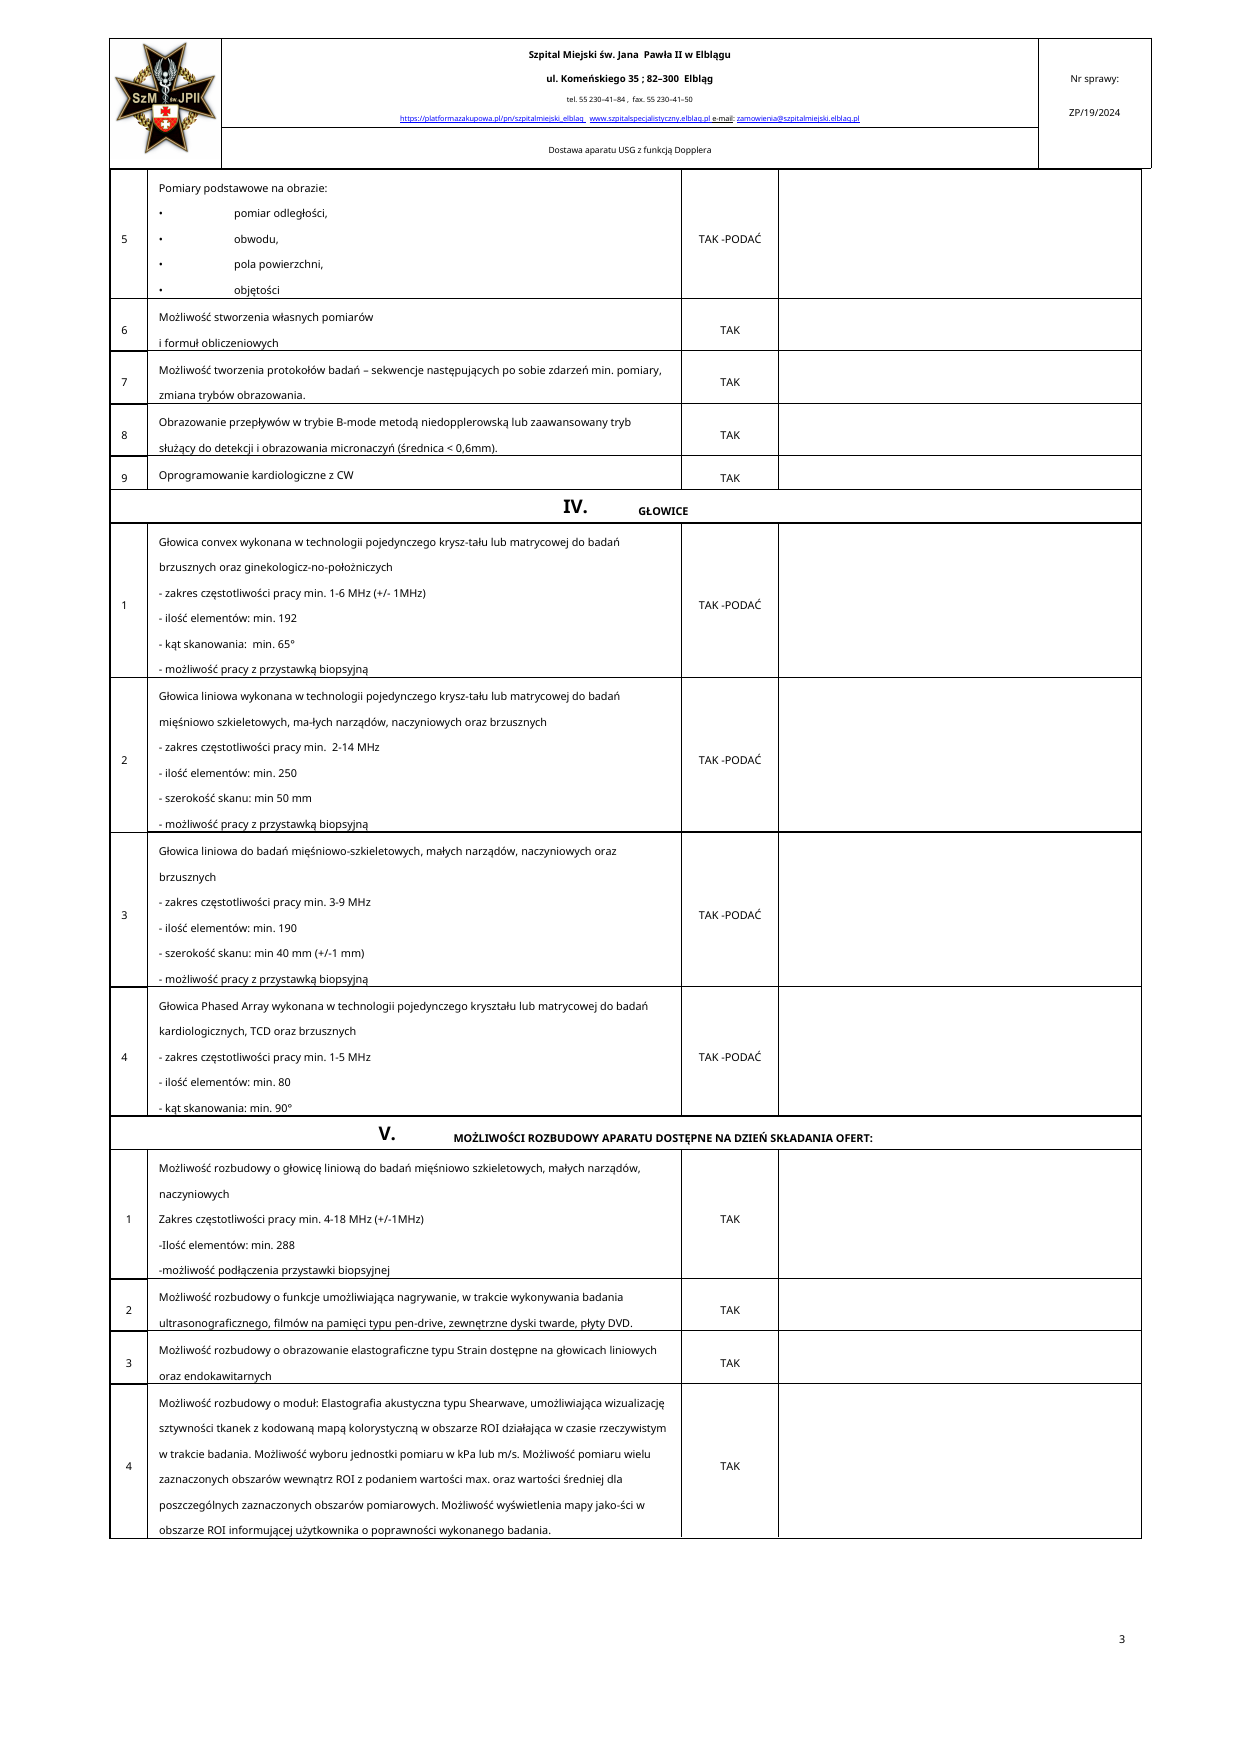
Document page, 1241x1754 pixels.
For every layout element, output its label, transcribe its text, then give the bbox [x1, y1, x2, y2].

table_cell 2 [111, 678, 147, 831]
table_cell Możliwość stworzenia własnych pomiarów i formuł obliczeniowych [148, 299, 681, 350]
table_cell 7 [111, 352, 147, 403]
table_cell [779, 456, 1141, 489]
table_cell [779, 404, 1141, 455]
table_cell Możliwość rozbudowy o obrazowanie elastograficzne typu Strain dostępne na głowicach liniowych oraz endokawitarnych [148, 1331, 681, 1383]
table_cell TAK [682, 299, 778, 350]
table_cell [779, 1150, 1141, 1278]
table_cell TAK [682, 1279, 778, 1330]
table_cell Możliwość rozbudowy o moduł: Elastografia akustyczna typu Shearwave, umożliwiająca wizualizację sztywności tkanek z kodowaną mapą kolorystyczną w obszarze ROI działająca w czasie rzeczywistym w trakcie badania. Możliwość wyboru jednostki pomiaru w kPa lub m/s. Możliwość pomiaru wielu zaznaczonych obszarów wewnątrz ROI z podaniem wartości max. oraz wartości średniej dla poszczególnych zaznaczonych obszarów pomiarowych. Możliwość wyświetlenia mapy jako-ści w obszarze ROI informującej użytkownika o poprawności wykonanego badania. [148, 1384, 682, 1538]
table_cell TAK [682, 351, 778, 403]
table_cell 3 [111, 833, 147, 986]
table_cell [779, 524, 1141, 677]
table_cell 6 [111, 299, 147, 350]
table_cell [779, 833, 1141, 986]
table_cell TAK [682, 1384, 778, 1538]
table_cell 1 [111, 524, 147, 677]
table_cell 4 [111, 1385, 147, 1538]
table_cell TAK [682, 1331, 778, 1383]
table_cell 2 [111, 1280, 147, 1330]
table_cell [779, 1279, 1141, 1330]
table_cell Obrazowanie przepływów w trybie B-mode metodą niedopplerowską lub zaawansowany tryb służący do detekcji i obrazowania micronaczyń (średnica < 0,6mm). [148, 404, 681, 455]
table_cell Pomiary podstawowe na obrazie: • pomiar odległości, • obwodu, • pola powierzchni, • objętości [148, 170, 681, 298]
table_cell Głowica convex wykonana w technologii pojedynczego krysz-tału lub matrycowej do badań brzusznych oraz ginekologicz-no-położniczych - zakres częstotliwości pracy min. 1-6 MHz (+/- 1MHz) - ilość elementów: min. 192 - kąt skanowania: min. 65° - możliwość pracy z przystawką biopsyjną [148, 524, 681, 677]
table_cell 9 [111, 457, 147, 489]
table_cell Możliwość rozbudowy o głowicę liniową do badań mięśniowo szkieletowych, małych narządów, naczyniowych Zakres częstotliwości pracy min. 4-18 MHz (+/-1MHz) -Ilość elementów: min. 288 -możliwość podłączenia przystawki biopsyjnej [148, 1150, 681, 1278]
table_cell 4 [111, 988, 147, 1115]
table_cell Głowica liniowa wykonana w technologii pojedynczego krysz-tału lub matrycowej do badań mięśniowo szkieletowych, ma-łych narządów, naczyniowych oraz brzusznych - zakres częstotliwości pracy min. 2-14 MHz - ilość elementów: min. 250 - szerokość skanu: min 50 mm - możliwość pracy z przystawką biopsyjną [148, 678, 681, 831]
table_cell [778, 1384, 1141, 1538]
table_cell Możliwość tworzenia protokołów badań – sekwencje następujących po sobie zdarzeń min. pomiary, zmiana trybów obrazowania. [148, 351, 681, 403]
table_cell TAK -PODAĆ [682, 524, 778, 677]
table_cell TAK -PODAĆ [682, 833, 778, 986]
table_cell [779, 170, 1141, 298]
table_cell Oprogramowanie kardiologiczne z CW [148, 456, 681, 489]
table_cell Możliwość rozbudowy o funkcje umożliwiająca nagrywanie, w trakcie wykonywania badania ultrasonograficznego, filmów na pamięci typu pen-drive, zewnętrzne dyski twarde, płyty DVD. [148, 1279, 681, 1330]
table_cell [779, 299, 1141, 350]
table_cell 8 [111, 405, 147, 455]
table_cell TAK -PODAĆ [682, 987, 778, 1115]
table_cell [779, 1331, 1141, 1383]
table_cell 1 [111, 1150, 147, 1278]
table_cell TAK [682, 1150, 778, 1278]
table_cell 5 [111, 170, 147, 298]
table_cell TAK -PODAĆ [682, 170, 778, 298]
table_cell TAK [682, 456, 778, 489]
table_cell [779, 678, 1141, 831]
table_cell 3 [111, 1332, 147, 1383]
table_cell TAK -PODAĆ [682, 678, 778, 831]
table_cell MOŻLIWOŚCI ROZBUDOWY APARATU DOSTĘPNE NA DZIEŃ SKŁADANIA OFERT: [111, 1117, 1141, 1149]
table_cell TAK [682, 404, 778, 455]
picture [110, 39, 221, 159]
table_cell [779, 351, 1141, 403]
table_cell [779, 987, 1141, 1115]
table_cell GŁOWICE [111, 490, 1141, 522]
table_cell Głowica Phased Array wykonana w technologii pojedynczego kryształu lub matrycowej do badań kardiologicznych, TCD oraz brzusznych - zakres częstotliwości pracy min. 1-5 MHz - ilość elementów: min. 80 - kąt skanowania: min. 90° [148, 987, 681, 1115]
table_cell Głowica liniowa do badań mięśniowo-szkieletowych, małych narządów, naczyniowych oraz brzusznych - zakres częstotliwości pracy min. 3-9 MHz - ilość elementów: min. 190 - szerokość skanu: min 40 mm (+/-1 mm) - możliwość pracy z przystawką biopsyjną [148, 833, 681, 986]
